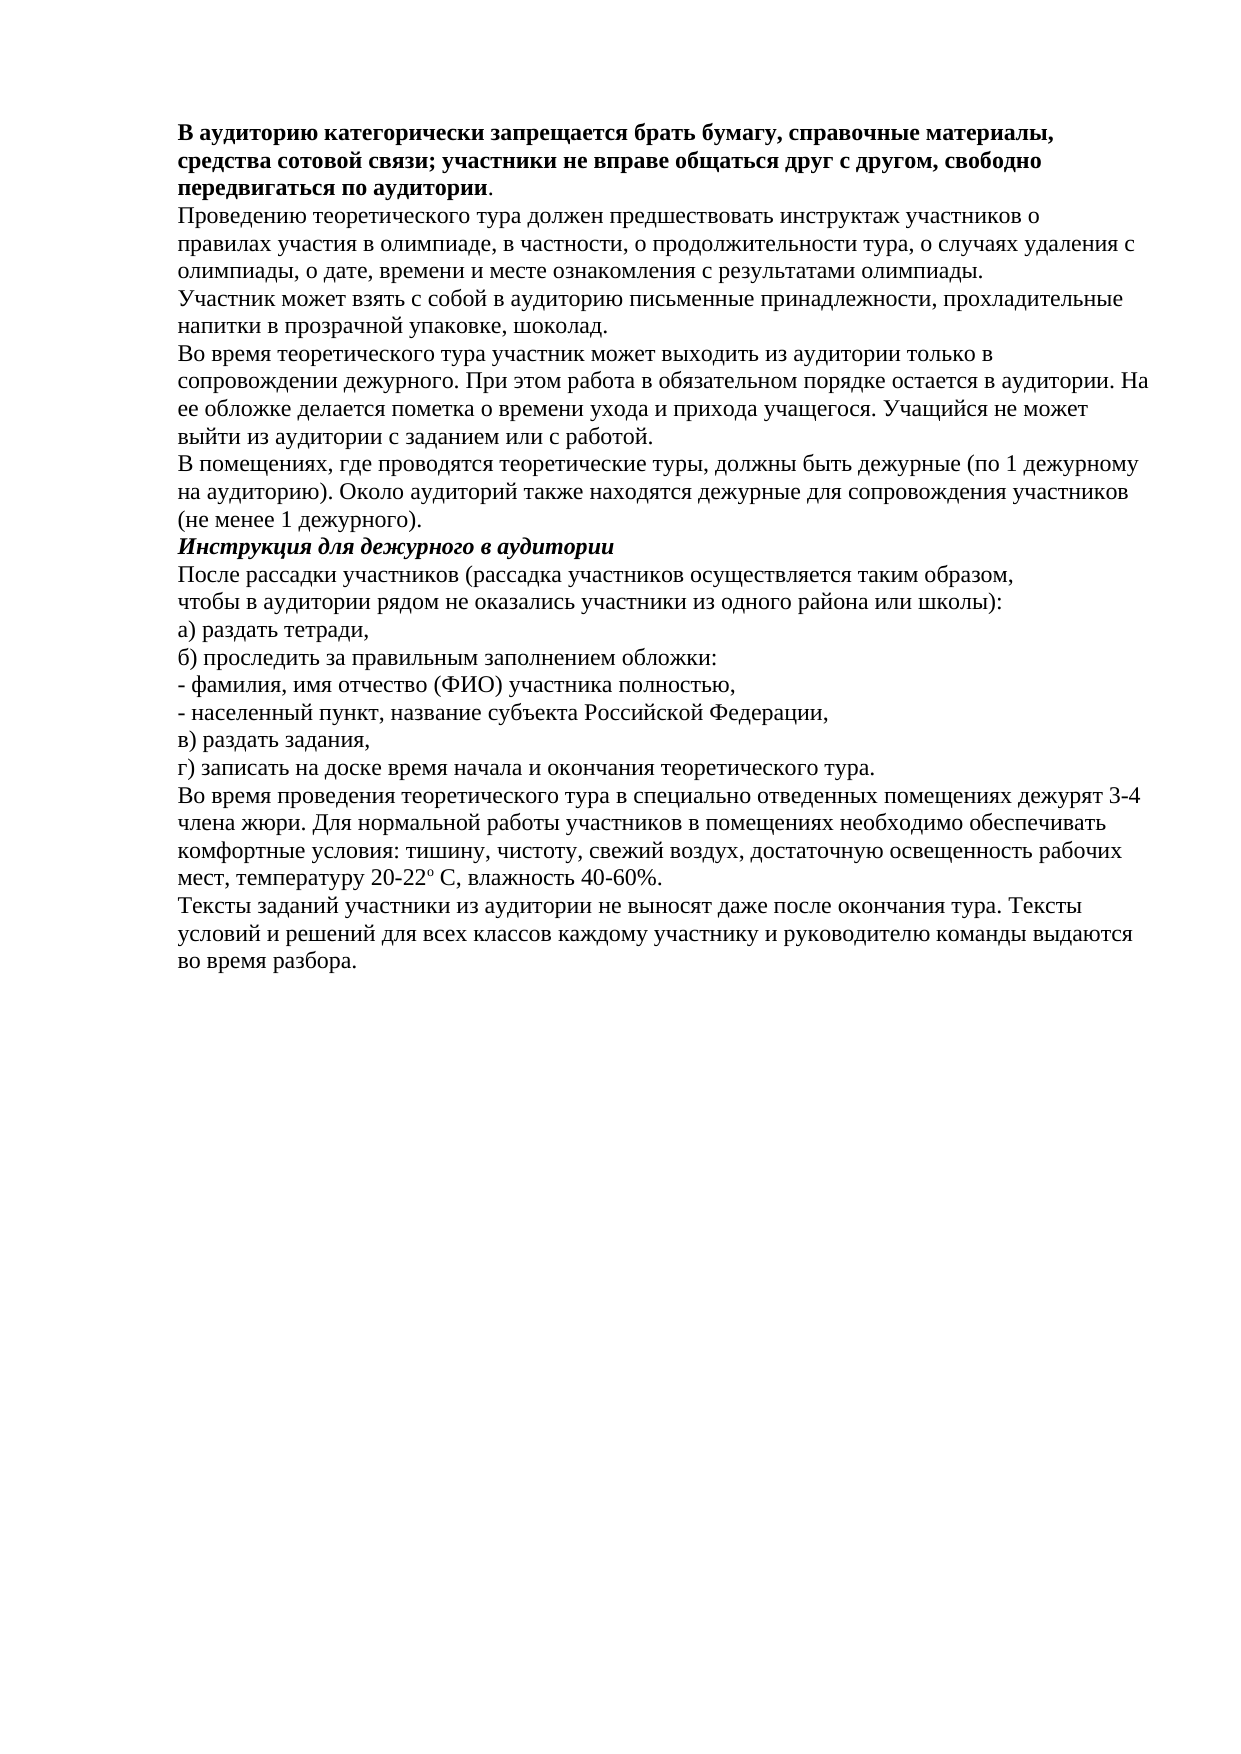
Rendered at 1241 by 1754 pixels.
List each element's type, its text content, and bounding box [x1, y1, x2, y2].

text Проведению теоретического тура должен предшествовать инструктаж участников о [177, 201, 1152, 228]
text Участник может взять с собой в аудиторию письменные принадлежности, прохладительные напитки в прозрачной упаковке, шоколад. [177, 284, 1152, 339]
text Во время теоретического тура участник может выходить из аудитории только в сопровождении дежурного. При этом работа в обязательном порядке остается в аудитории. На ее обложке делается пометка о времени ухода и прихода учащегося. Учащийся не может выйти из аудитории с заданием или с работой. [177, 339, 1152, 449]
text В аудиторию категорически запрещается брать бумагу, справочные материалы, средства сотовой связи; участники не вправе общаться друг с другом, свободно передвигаться по аудитории. [177, 118, 1152, 201]
text г) записать на доске время начала и окончания теоретического тура. [177, 753, 1152, 781]
text - населенный пункт, название субъекта Российской Федерации, [177, 698, 1152, 725]
text Во время проведения теоретического тура в специально отведенных помещениях дежурят 3-4 члена жюри. Для нормальной работы участников в помещениях необходимо обеспечивать комфортные условия: тишину, чистоту, свежий воздух, достаточную освещенность рабочих мест, температуру 20-22о С, влажность 40-60%. [177, 781, 1152, 891]
text правилах участия в олимпиаде, в частности, о продолжительности тура, о случаях удаления с олимпиады, о дате, времени и месте ознакомления с результатами олимпиады. [177, 228, 1152, 284]
text Тексты заданий участники из аудитории не выносят даже после окончания тура. Тексты условий и решений для всех классов каждому участнику и руководителю команды выдаются во время разбора. [177, 891, 1152, 974]
text б) проследить за правильным заполнением обложки: [177, 643, 1152, 670]
text После рассадки участников (рассадка участников осуществляется таким образом, [177, 560, 1152, 587]
text В помещениях, где проводятся теоретические туры, должны быть дежурные (по 1 дежурному на аудиторию). Около аудиторий также находятся дежурные для сопровождения участников (не менее 1 дежурного). [177, 449, 1152, 532]
text в) раздать задания, [177, 725, 1152, 753]
text - фамилия, имя отчество (ФИО) участника полностью, [177, 670, 1152, 698]
text а) раздать тетради, [177, 615, 1152, 643]
text Инструкция для дежурного в аудитории [177, 532, 1152, 560]
text чтобы в аудитории рядом не оказались участники из одного района или школы): [177, 587, 1152, 615]
